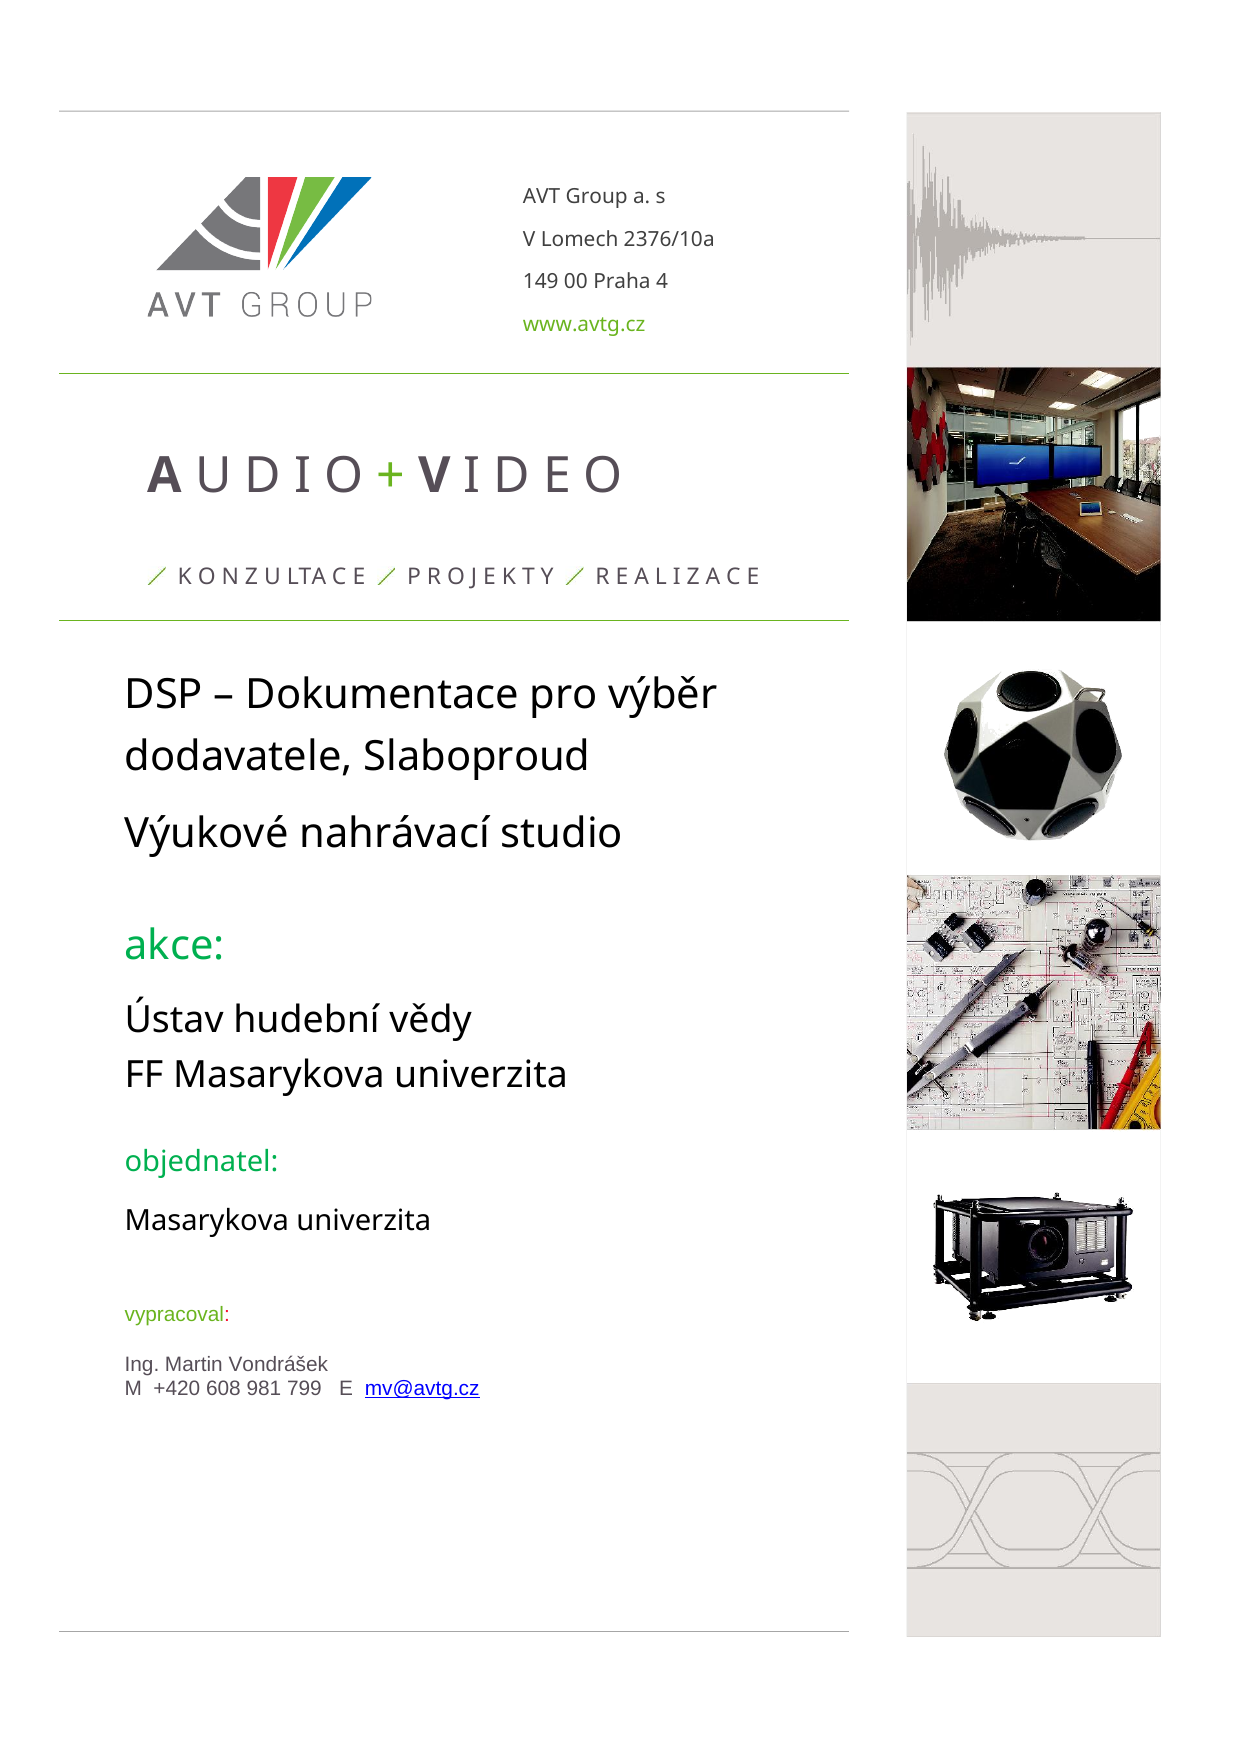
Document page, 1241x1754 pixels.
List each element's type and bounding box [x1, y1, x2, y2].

picture [377, 566, 395, 585]
picture [147, 177, 372, 317]
picture [565, 566, 584, 585]
picture [147, 566, 166, 585]
picture [902, 112, 1162, 1637]
